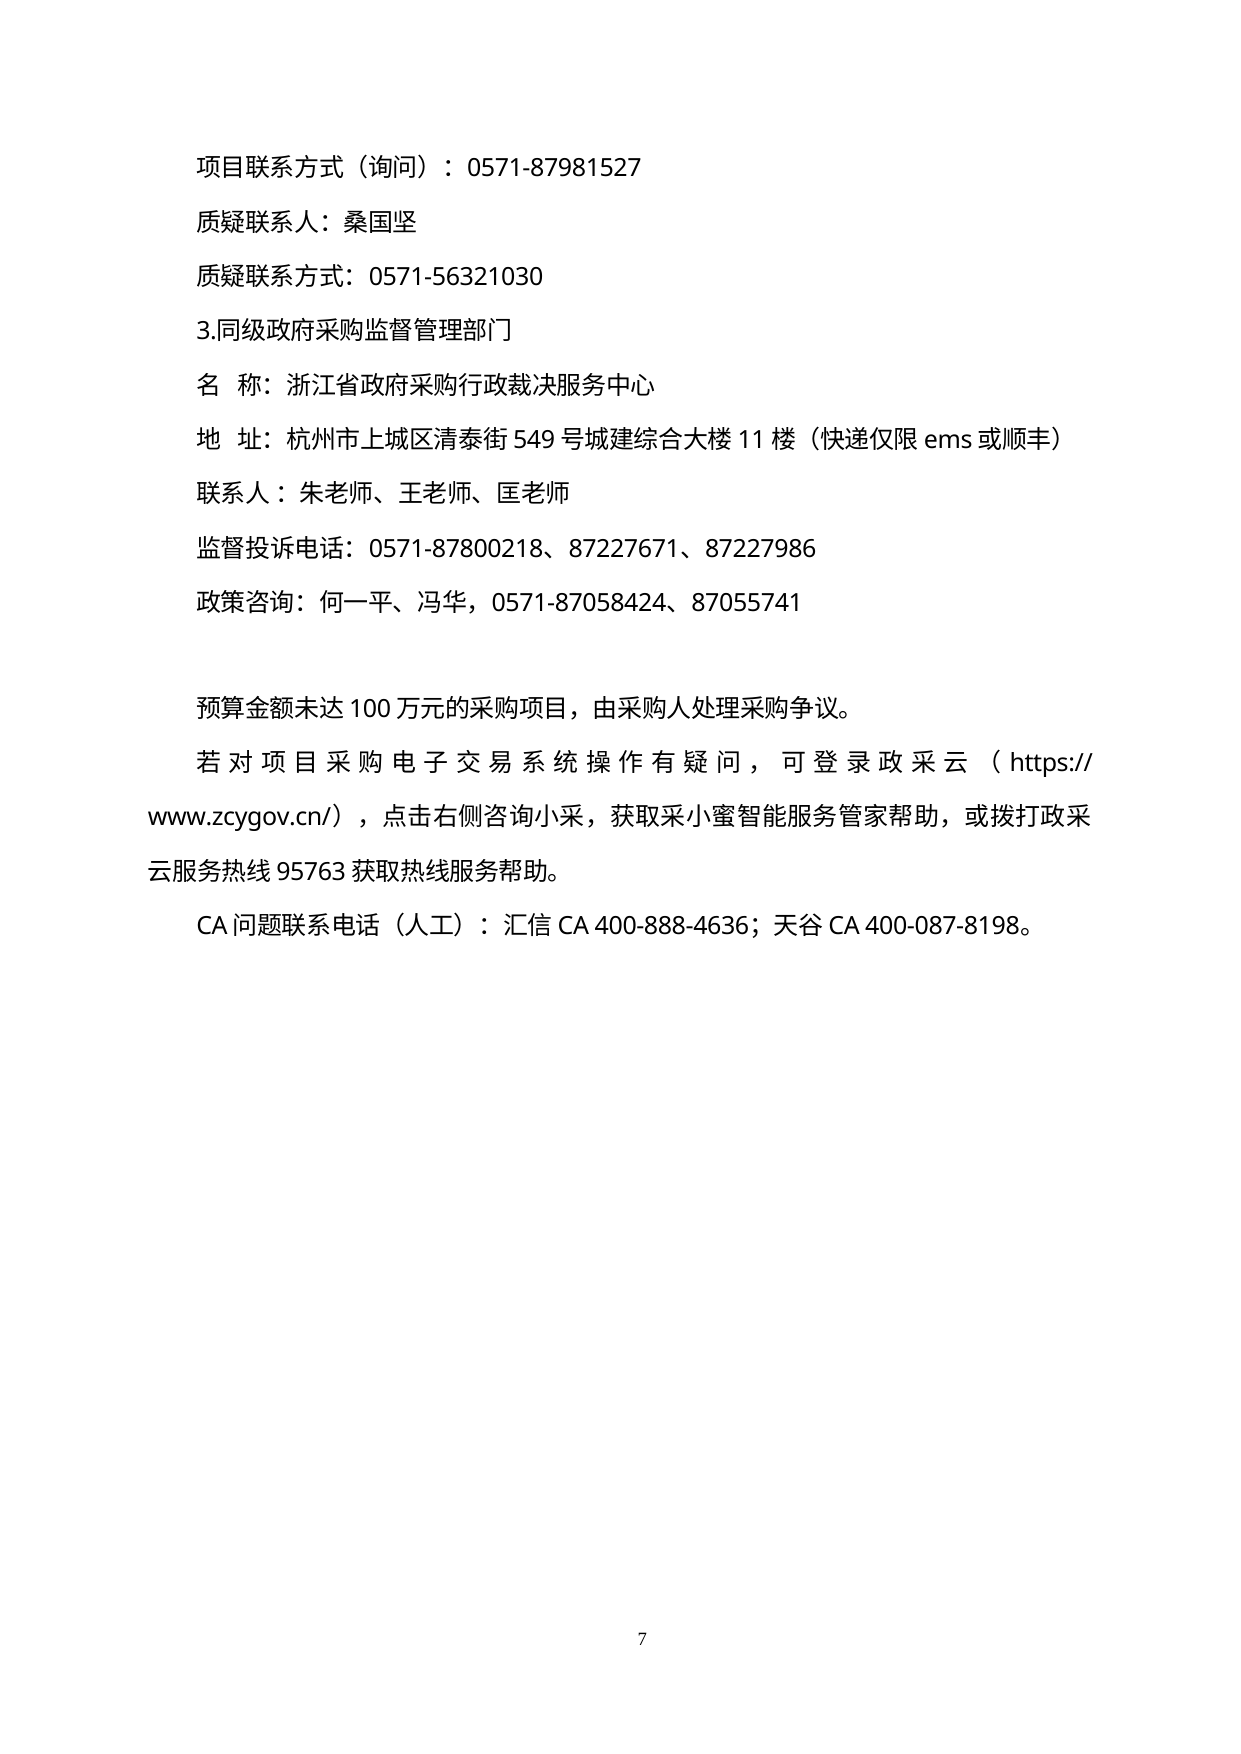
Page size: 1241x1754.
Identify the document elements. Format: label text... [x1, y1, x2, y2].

text 地 址：杭州市上城区清泰街549号城建综合大楼11楼（快递仅限ems或顺丰） [148, 419, 1092, 456]
text CA问题联系电话（人工）：汇信CA 400-888-4636；天谷CA 400-087-8198。 [148, 906, 1092, 942]
text 政策咨询：何一平、冯华，0571-87058424、87055741 [148, 583, 1092, 619]
text 质疑联系人：桑国坚 [148, 202, 1092, 238]
text 监督投诉电话：0571-87800218、87227671、87227986 [148, 528, 1092, 564]
text 名 称：浙江省政府采购行政裁决服务中心 [148, 365, 1092, 401]
text 质疑联系方式：0571-56321030 [148, 256, 1092, 293]
text 预算金额未达100万元的采购项目，由采购人处理采购争议。 [148, 688, 1092, 724]
text 项目联系方式（询问）：0571-87981527 [148, 148, 1092, 184]
text 3.同级政府采购监督管理部门 [148, 311, 1092, 347]
text 联系人 ：朱老师、王老师、匡老师 [148, 474, 1092, 510]
text 若对项目采购电子交易系统操作有疑问，可登录政采云（https://www.zcygov.cn/），点击右侧咨询小采，获取采小蜜智能服务管家帮助，或拨打政采云服务热线95763获取热线服务帮助。 [148, 742, 1092, 887]
